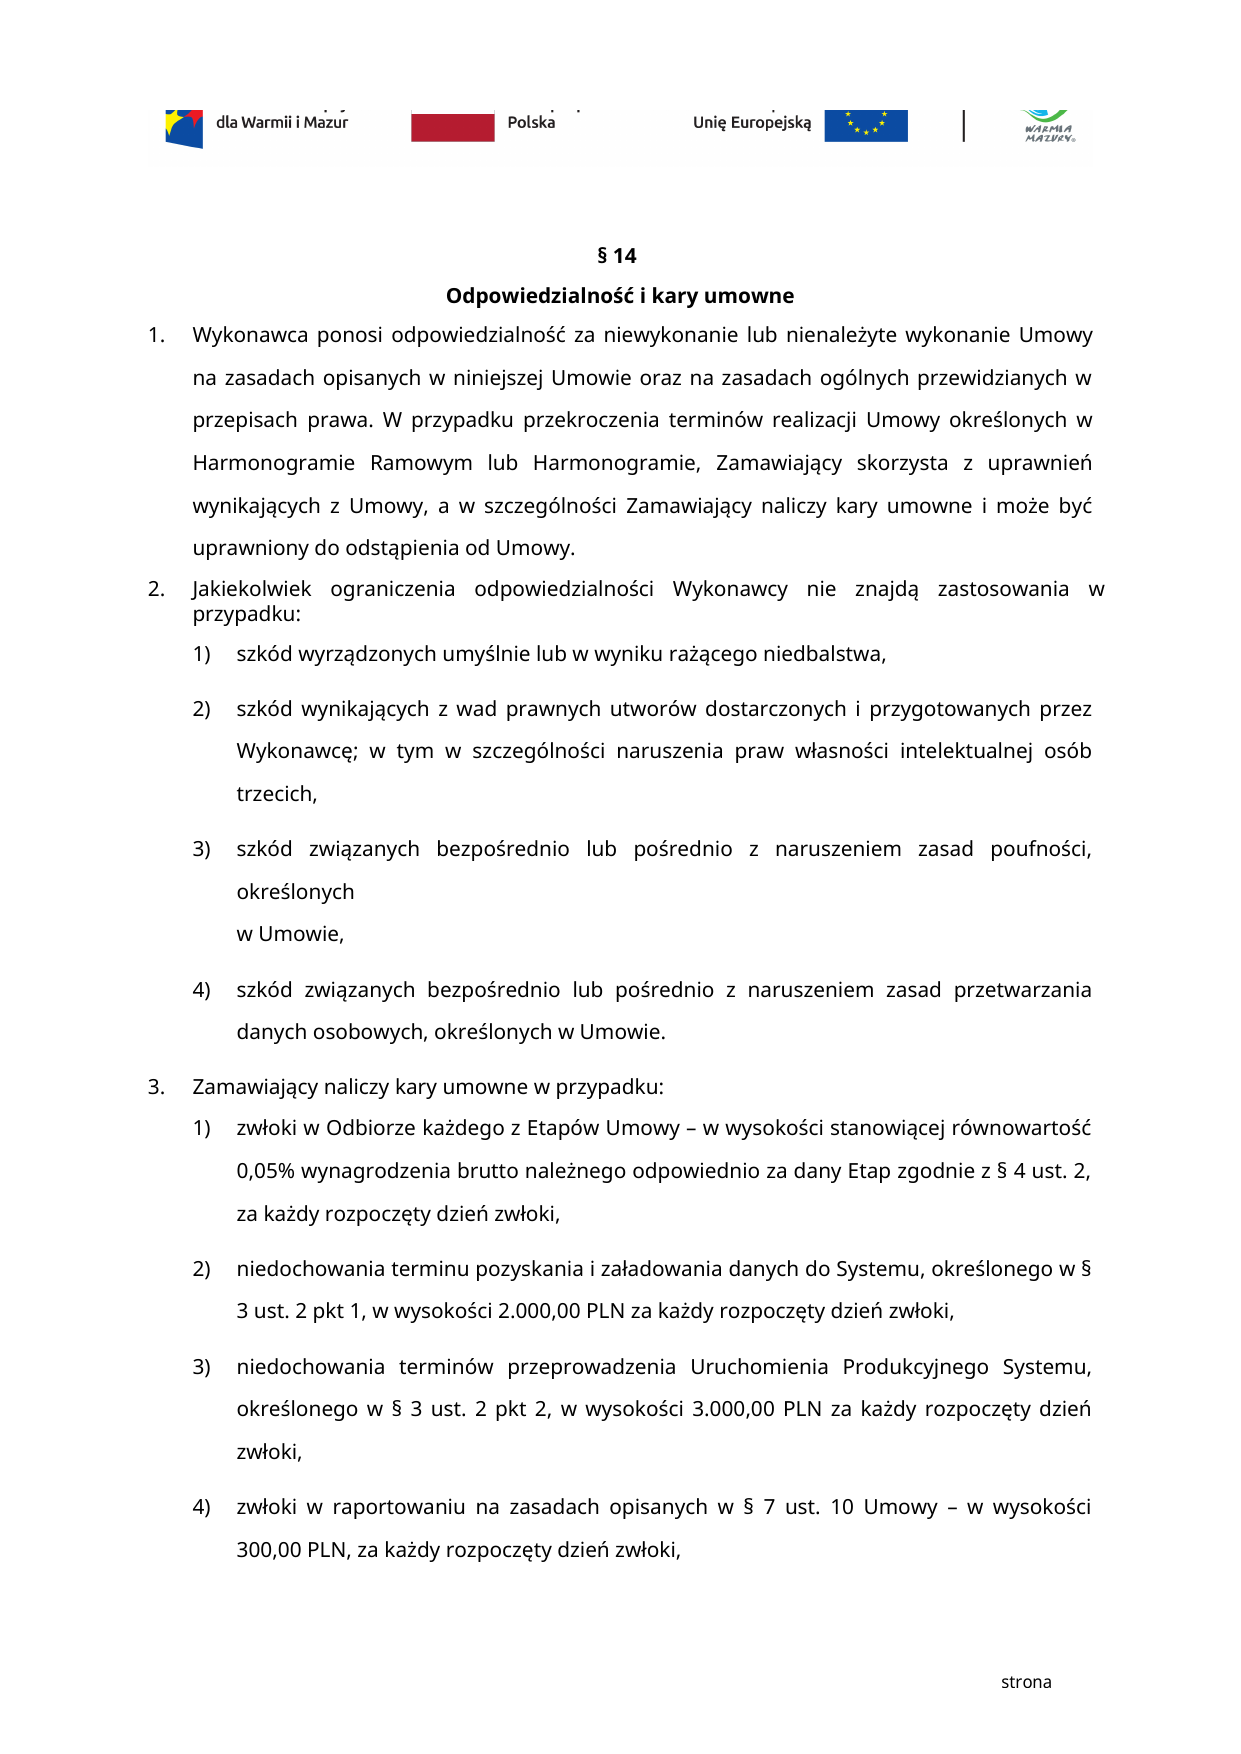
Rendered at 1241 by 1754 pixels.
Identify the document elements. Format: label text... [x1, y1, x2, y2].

text § 14 [597, 244, 1105, 269]
list szkód związanych bezpośrednio lub pośrednio z naruszeniem zasad przetwarzania danych osobowych, określonych w Umowie. [192, 975, 1093, 1046]
list niedochowania terminu pozyskania i załadowania danych do Systemu, określonego w § 3 ust. 2 pkt 1, w wysokości 2.000,00 PLN za każdy rozpoczęty dzień zwłoki, [192, 1254, 1093, 1325]
list zwłoki w Odbiorze każdego z Etapów Umowy – w wysokości stanowiącej równowartość 0,05% wynagrodzenia brutto należnego odpowiednio za dany Etap zgodnie z § 4 ust. 2, za każdy rozpoczęty dzień zwłoki, [192, 1113, 1093, 1227]
list zwłoki w raportowaniu na zasadach opisanych w § 7 ust. 10 Umowy – w wysokości 300,00 PLN, za każdy rozpoczęty dzień zwłoki, [192, 1492, 1093, 1563]
list szkód związanych bezpośrednio lub pośrednio z naruszeniem zasad poufności, określonych w Umowie, [192, 834, 1093, 948]
list Wykonawca ponosi odpowiedzialność za niewykonanie lub nienależyte wykonanie Umowy na zasadach opisanych w niniejszej Umowie oraz na zasadach ogólnych przewidzianych w przepisach prawa. W przypadku przekroczenia terminów realizacji Umowy określonych w Harmonogramie Ramowym lub Harmonogramie, Zamawiający skorzysta z uprawnień wynikających z Umowy, a w szczególności Zamawiający naliczy kary umowne i może być uprawniony do odstąpienia od Umowy. [148, 320, 1093, 562]
list niedochowania terminów przeprowadzenia Uruchomienia Produkcyjnego Systemu, określonego w § 3 ust. 2 pkt 2, w wysokości 3.000,00 PLN za każdy rozpoczęty dzień zwłoki, [192, 1352, 1093, 1465]
picture [148, 110, 1093, 167]
list szkód wyrządzonych umyślnie lub w wyniku rażącego niedbalstwa, [192, 639, 1093, 667]
list szkód wynikających z wad prawnych utworów dostarczonych i przygotowanych przez Wykonawcę; w tym w szczególności naruszenia praw własności intelektualnej osób trzecich, [192, 694, 1093, 807]
list Jakiekolwiek ograniczenia odpowiedzialności Wykonawcy nie znajdą zastosowania w przypadku: [148, 576, 1105, 626]
text Odpowiedzialność i kary umowne [177, 281, 1063, 310]
list Zamawiający naliczy kary umowne w przypadku: [148, 1072, 1105, 1101]
